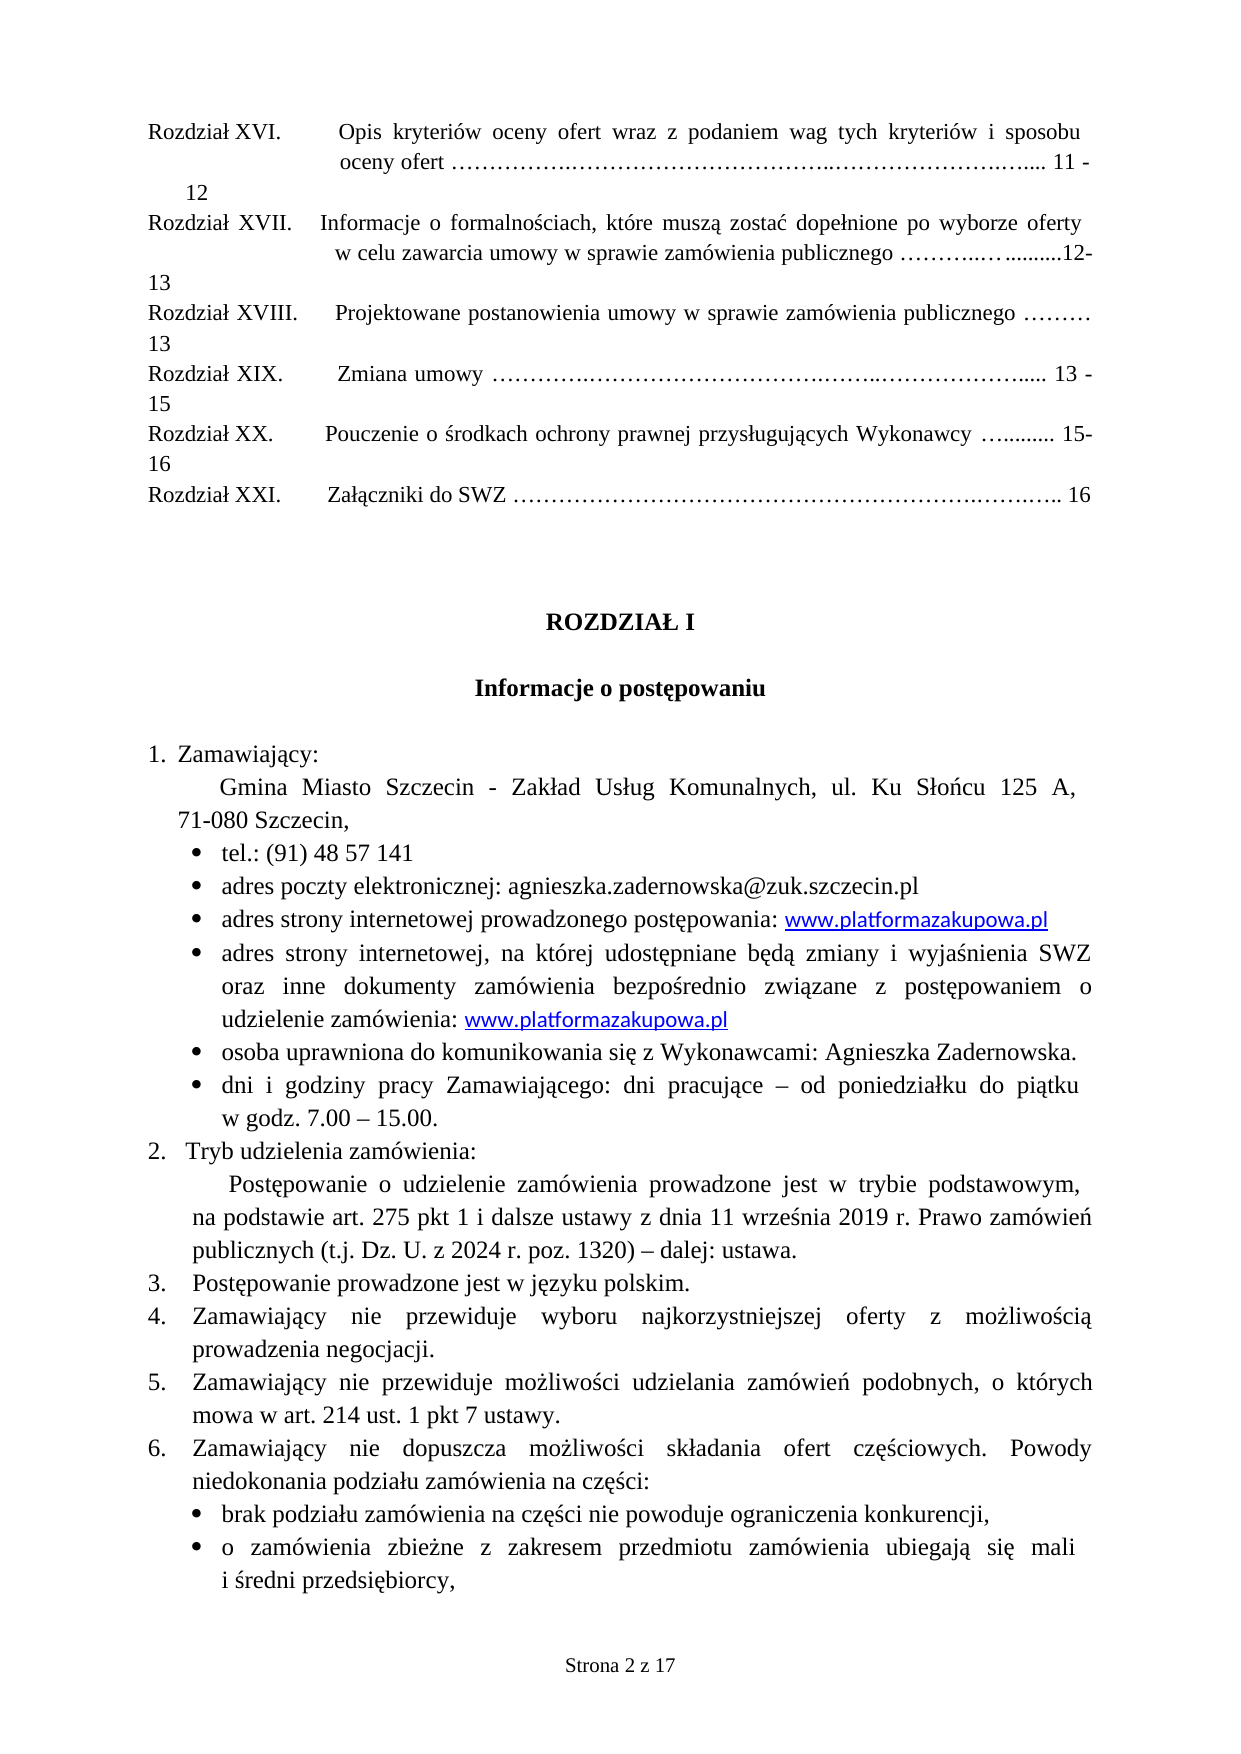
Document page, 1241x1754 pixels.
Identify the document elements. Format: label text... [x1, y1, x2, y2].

list osoba uprawniona do komunikowania się z Wykonawcami: Agnieszka Zadernowska. [192, 1037, 1093, 1066]
list adres poczty elektronicznej: agnieszka.zadernowska@zuk.szczecin.pl [192, 871, 1093, 900]
text Gmina Miasto Szczecin - Zakład Usług Komunalnych, ul. Ku Słońcu 125 A, 71-080 Szczecin, [148, 772, 1093, 834]
list adres strony internetowej prowadzonego postępowania: www.platformazakupowa.pl [192, 904, 1093, 933]
text Rozdział XX. Pouczenie o środkach ochrony prawnej przysługujących Wykonawcy …......... 15-16 [148, 420, 1093, 477]
text 4. Zamawiający nie przewiduje wyboru najkorzystniejszej oferty z możliwością prowadzenia negocjacji. [148, 1301, 1093, 1363]
text 1. Zamawiający: [148, 739, 1093, 768]
text Postępowanie o udzielenie zamówienia prowadzone jest w trybie podstawowym, na podstawie art. 275 pkt 1 i dalsze ustawy z dnia 11 września 2019 r. Prawo zamówień publicznych (t.j. Dz. U. z 2024 r. poz. 1320) – dalej: ustawa. [148, 1169, 1093, 1264]
subtitle tel.: (91) 48 57 141 [192, 838, 1093, 867]
list dni i godziny pracy Zamawiającego: dni pracujące – od poniedziałku do piątku w godz. 7.00 – 15.00. [192, 1070, 1093, 1132]
text Rozdział XVIII. Projektowane postanowienia umowy w sprawie zamówienia publicznego ……… 13 [148, 299, 1093, 356]
list o zamówienia zbieżne z zakresem przedmiotu zamówienia ubiegają się mali i średni przedsiębiorcy, [192, 1532, 1093, 1594]
text 6. Zamawiający nie dopuszcza możliwości składania ofert częściowych. Powody niedokonania podziału zamówienia na części: [148, 1433, 1093, 1495]
text Rozdział XXI. Załączniki do SWZ …………………………………………………….…….….. 16 [148, 481, 1093, 507]
text 2. Tryb udzielenia zamówienia: [148, 1136, 1093, 1165]
text Informacje o postępowaniu [148, 673, 1093, 702]
text 3. Postępowanie prowadzone jest w języku polskim. [148, 1268, 1093, 1297]
list adres strony internetowej, na której udostępniane będą zmiany i wyjaśnienia SWZ oraz inne dokumenty zamówienia bezpośrednio związane z postępowaniem o udzielenie zamówienia: www.platformazakupowa.pl [192, 938, 1093, 1033]
text ROZDZIAŁ I [148, 607, 1093, 636]
text Rozdział XIX. Zmiana umowy ………….………………………….……..………………..... 13 - 15 [148, 360, 1093, 416]
list brak podziału zamówienia na części nie powoduje ograniczenia konkurencji, [192, 1499, 1093, 1528]
text 5. Zamawiający nie przewiduje możliwości udzielania zamówień podobnych, o których mowa w art. 214 ust. 1 pkt 7 ustawy. [148, 1367, 1093, 1429]
text Rozdział XVII. Informacje o formalnościach, które muszą zostać dopełnione po wyborze oferty w celu zawarcia umowy w sprawie zamówienia publicznego ………..…..........12-13 [148, 209, 1093, 296]
text Rozdział XVI. Opis kryteriów oceny ofert wraz z podaniem wag tych kryteriów i sposobu oceny ofert …………….……………………………..………………….….... 11 -12 [148, 118, 1093, 205]
